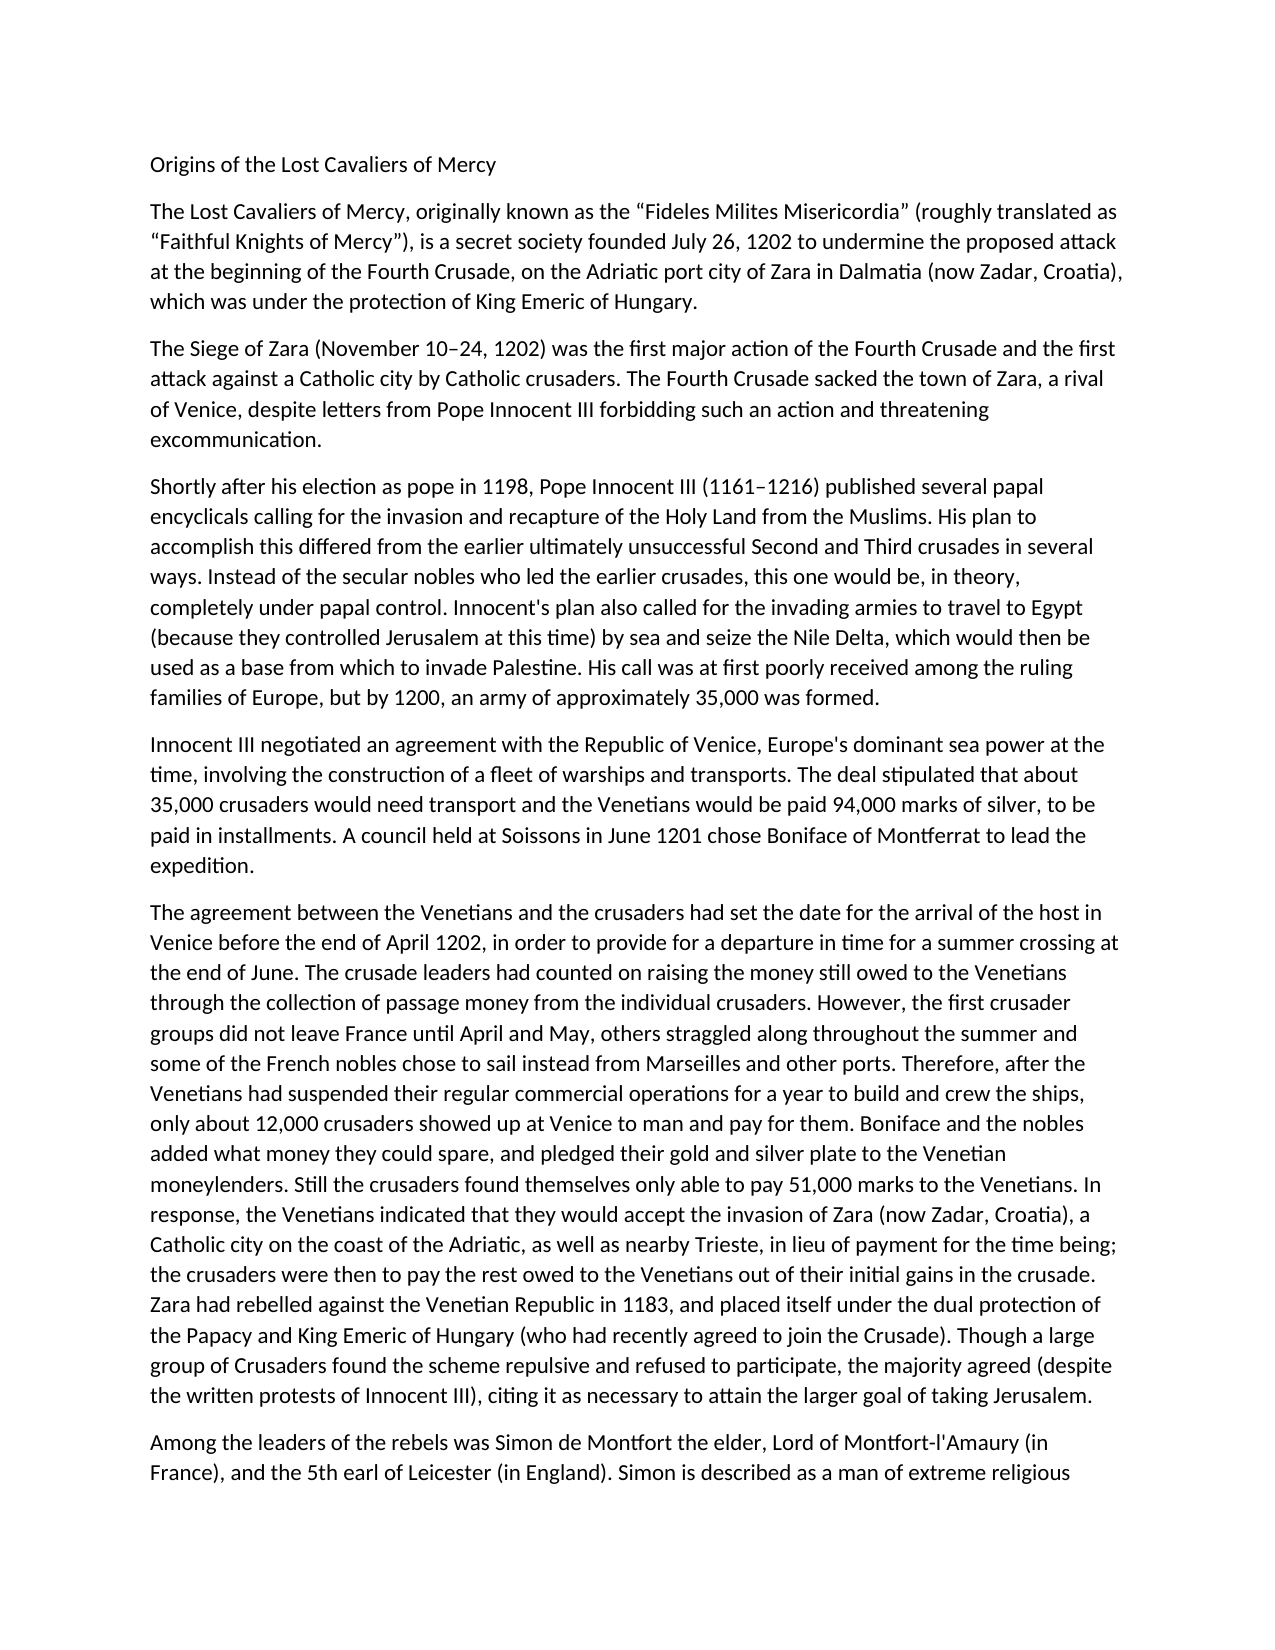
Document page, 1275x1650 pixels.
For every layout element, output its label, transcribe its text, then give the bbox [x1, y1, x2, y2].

text Innocent III negotiated an agreement with the Republic of Venice, Europe's dominant sea power at the time, involving the construction of a fleet of warships and transports. The deal stipulated that about 35,000 crusaders would need transport and the Venetians would be paid 94,000 marks of silver, to be paid in installments. A council held at Soissons in June 1201 chose Boniface of Montferrat to lead the expedition. [150, 730, 1125, 879]
text The agreement between the Venetians and the crusaders had set the date for the arrival of the host in Venice before the end of April 1202, in order to provide for a departure in time for a summer crossing at the end of June. The crusade leaders had counted on raising the money still owed to the Venetians through the collection of passage money from the individual crusaders. However, the first crusader groups did not leave France until April and May, others straggled along throughout the summer and some of the French nobles chose to sail instead from Marseilles and other ports. Therefore, after the Venetians had suspended their regular commercial operations for a year to build and crew the ships, only about 12,000 crusaders showed up at Venice to man and pay for them. Boniface and the nobles added what money they could spare, and pledged their gold and silver plate to the Venetian moneylenders. Still the crusaders found themselves only able to pay 51,000 marks to the Venetians. In response, the Venetians indicated that they would accept the invasion of Zara (now Zadar, Croatia), a Catholic city on the coast of the Adriatic, as well as nearby Trieste, in lieu of payment for the time being; the crusaders were then to pay the rest owed to the Venetians out of their initial gains in the crusade. Zara had rebelled against the Venetian Republic in 1183, and placed itself under the dual protection of the Papacy and King Emeric of Hungary (who had recently agreed to join the Crusade). Though a large group of Crusaders found the scheme repulsive and refused to participate, the majority agreed (despite the written protests of Innocent III), citing it as necessary to attain the larger goal of taking Jerusalem. [150, 898, 1125, 1409]
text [150, 1428, 1125, 1486]
text Origins of the Lost Cavaliers of Mercy [150, 150, 1125, 178]
text Shortly after his election as pope in 1198, Pope Innocent III (1161–1216) published several papal encyclicals calling for the invasion and recapture of the Holy Land from the Muslims. His plan to accomplish this differed from the earlier ultimately unsuccessful Second and Third crusades in several ways. Instead of the secular nobles who led the earlier crusades, this one would be, in theory, completely under papal control. Innocent's plan also called for the invading armies to travel to Egypt (because they controlled Jerusalem at this time) by sea and seize the Nile Delta, which would then be used as a base from which to invade Palestine. His call was at first poorly received among the ruling families of Europe, but by 1200, an army of approximately 35,000 was formed. [150, 472, 1125, 711]
text The Siege of Zara (November 10–24, 1202) was the first major action of the Fourth Crusade and the first attack against a Catholic city by Catholic crusaders. The Fourth Crusade sacked the town of Zara, a rival of Venice, despite letters from Pope Innocent III forbidding such an action and threatening excommunication. [150, 334, 1125, 453]
text The Lost Cavaliers of Mercy, originally known as the “Fideles Milites Misericordia” (roughly translated as “Faithful Knights of Mercy”), is a secret society founded July 26, 1202 to undermine the proposed attack at the beginning of the Fourth Crusade, on the Adriatic port city of Zara in Dalmatia (now Zadar, Croatia), which was under the protection of King Emeric of Hungary. [150, 197, 1125, 316]
